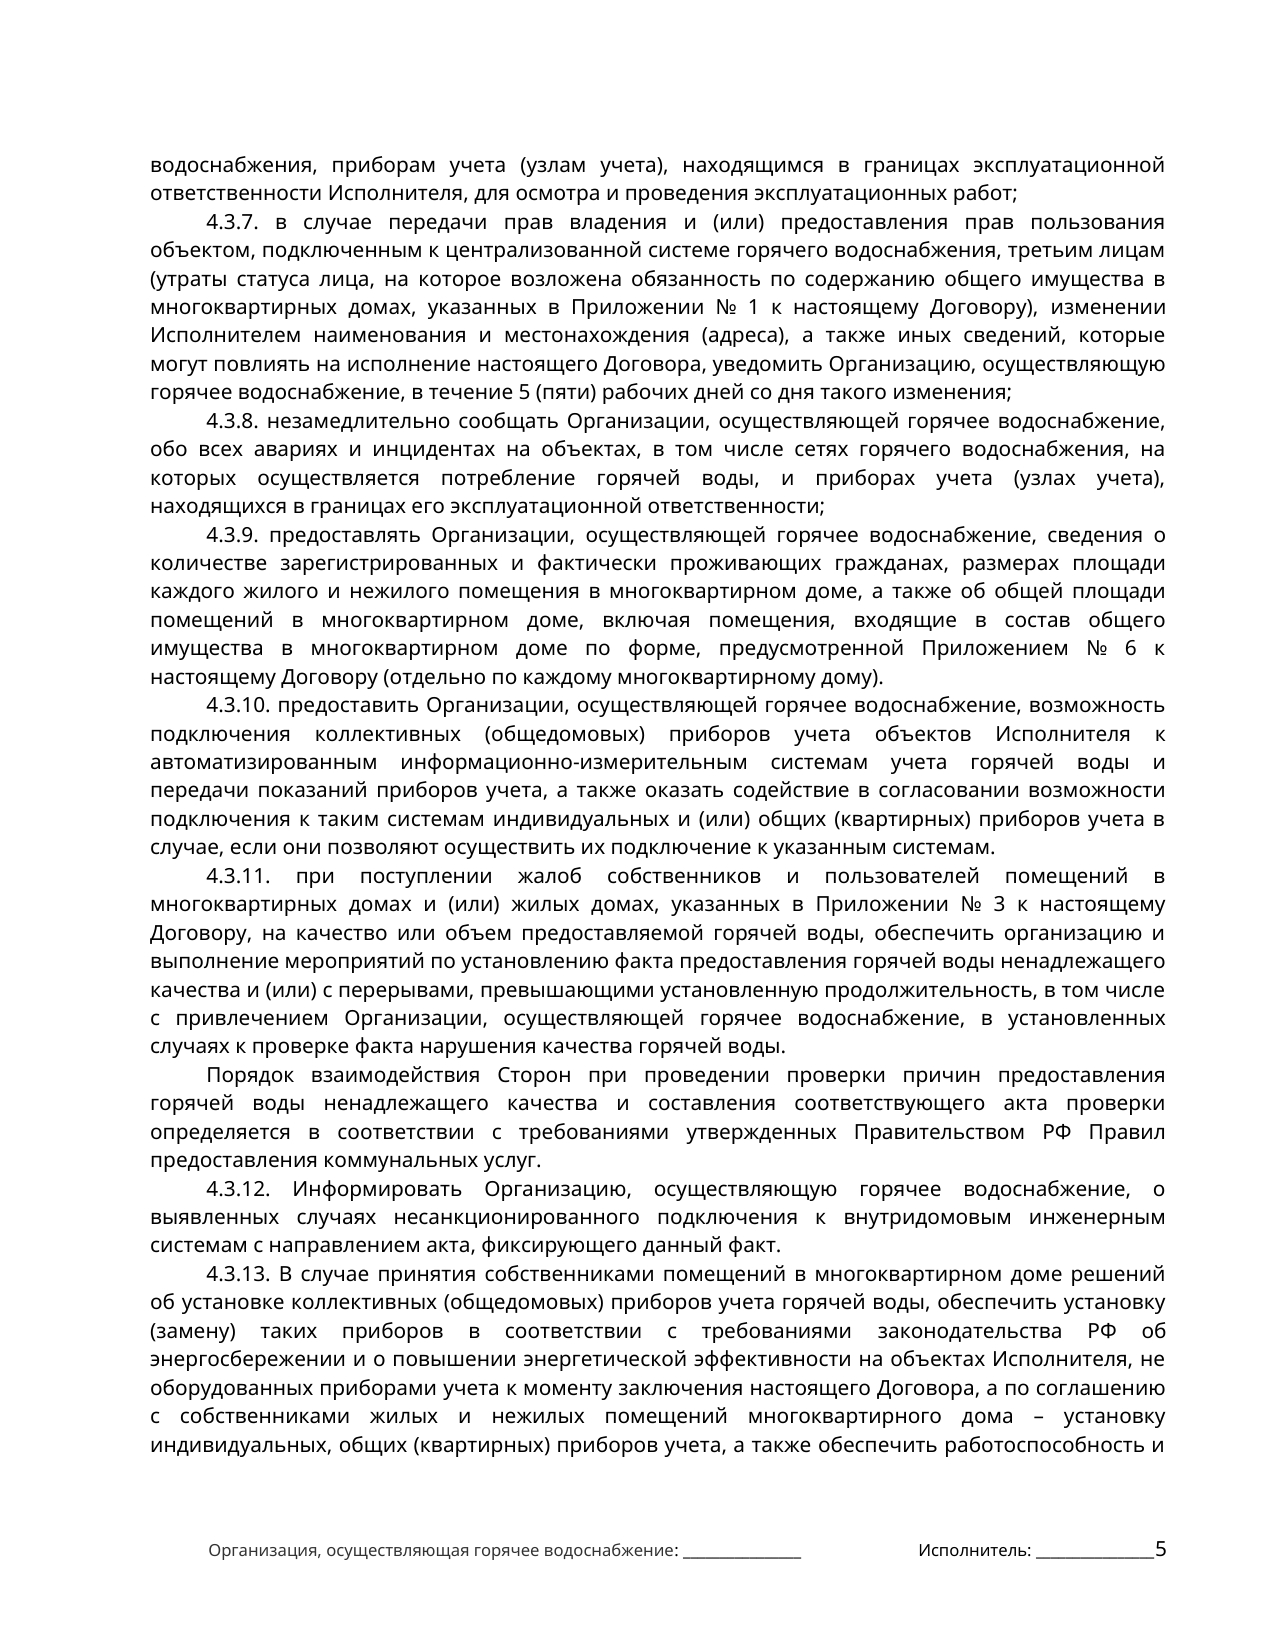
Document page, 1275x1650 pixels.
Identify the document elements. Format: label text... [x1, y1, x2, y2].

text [150, 150, 1167, 207]
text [150, 1259, 1167, 1458]
text 4.3.10. предоставить Организации, осуществляющей горячее водоснабжение, возможность подключения коллективных (общедомовых) приборов учета объектов Исполнителя к автоматизированным информационно-измерительным системам учета горячей воды и передачи показаний приборов учета, а также оказать содействие в согласовании возможности подключения к таким системам индивидуальных и (или) общих (квартирных) приборов учета в случае, если они позволяют осуществить их подключение к указанным системам. [150, 690, 1167, 861]
text 4.3.9. предоставлять Организации, осуществляющей горячее водоснабжение, сведения о количестве зарегистрированных и фактически проживающих гражданах, размерах площади каждого жилого и нежилого помещения в многоквартирном доме, а также об общей площади помещений в многоквартирном доме, включая помещения, входящие в состав общего имущества в многоквартирном доме по форме, предусмотренной Приложением № 6 к настоящему Договору (отдельно по каждому многоквартирному дому). [150, 520, 1167, 690]
text 4.3.7. в случае передачи прав владения и (или) предоставления прав пользования объектом, подключенным к централизованной системе горячего водоснабжения, третьим лицам (утраты статуса лица, на которое возложена обязанность по содержанию общего имущества в многоквартирных домах, указанных в Приложении № 1 к настоящему Договору), изменении Исполнителем наименования и местонахождения (адреса), а также иных сведений, которые могут повлиять на исполнение настоящего Договора, уведомить Организацию, осуществляющую горячее водоснабжение, в течение 5 (пяти) рабочих дней со дня такого изменения; [150, 207, 1167, 406]
text Порядок взаимодействия Сторон при проведении проверки причин предоставления горячей воды ненадлежащего качества и составления соответствующего акта проверки определяется в соответствии с требованиями утвержденных Правительством РФ Правил предоставления коммунальных услуг. [150, 1060, 1167, 1174]
text 4.3.12. Информировать Организацию, осуществляющую горячее водоснабжение, о выявленных случаях несанкционированного подключения к внутридомовым инженерным системам с направлением акта, фиксирующего данный факт. [150, 1174, 1167, 1259]
text 4.3.11. при поступлении жалоб собственников и пользователей помещений в многоквартирных домах и (или) жилых домах, указанных в Приложении № 3 к настоящему Договору, на качество или объем предоставляемой горячей воды, обеспечить организацию и выполнение мероприятий по установлению факта предоставления горячей воды ненадлежащего качества и (или) с перерывами, превышающими установленную продолжительность, в том числе с привлечением Организации, осуществляющей горячее водоснабжение, в установленных случаях к проверке факта нарушения качества горячей воды. [150, 861, 1167, 1060]
text 4.3.8. незамедлительно сообщать Организации, осуществляющей горячее водоснабжение, обо всех авариях и инцидентах на объектах, в том числе сетях горячего водоснабжения, на которых осуществляется потребление горячей воды, и приборах учета (узлах учета), находящихся в границах его эксплуатационной ответственности; [150, 406, 1167, 520]
